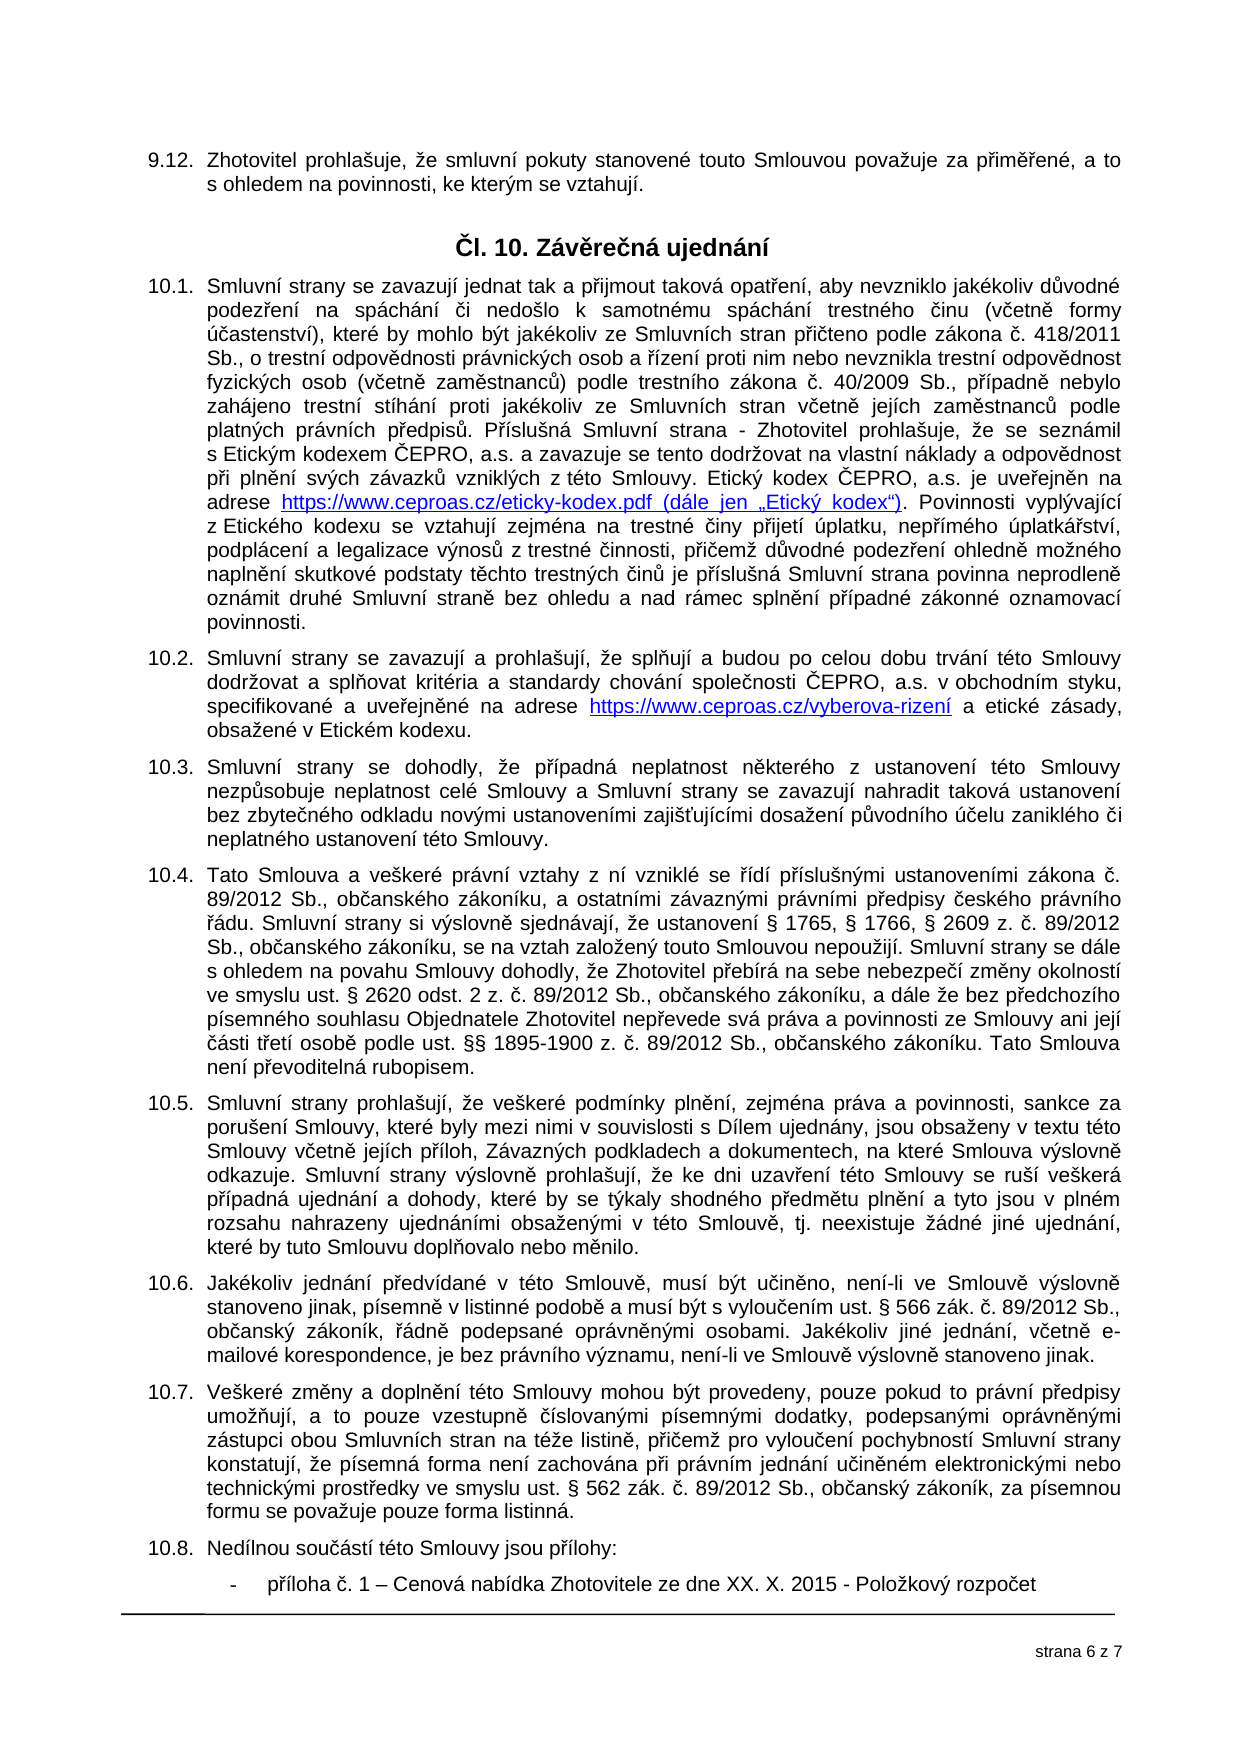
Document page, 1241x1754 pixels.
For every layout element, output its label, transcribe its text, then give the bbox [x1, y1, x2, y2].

text Veškeré změny a doplnění této Smlouvy mohou být provedeny, pouze pokud to právní předpisy umožňují, a to pouze vzestupně číslovanými písemnými dodatky, podepsanými oprávněnými zástupci obou Smluvních stran na téže listině, přičemž pro vyloučení pochybností Smluvní strany konstatují, že písemná forma není zachována při právním jednání učiněném elektronickými nebo technickými prostředky ve smyslu ust. § 562 zák. č. 89/2012 Sb., občanský zákoník, za písemnou formu se považuje pouze forma listinná. [148, 1379, 1122, 1523]
text Smluvní strany prohlašují, že veškeré podmínky plnění, zejména práva a povinnosti, sankce za porušení Smlouvy, které byly mezi nimi v souvislosti s Dílem ujednány, jsou obsaženy v textu této Smlouvy včetně jejích příloh, Závazných podkladech a dokumentech, na které Smlouva výslovně odkazuje. Smluvní strany výslovně prohlašují, že ke dni uzavření této Smlouvy se ruší veškerá případná ujednání a dohody, které by se týkaly shodného předmětu plnění a tyto jsou v plném rozsahu nahrazeny ujednáními obsaženými v této Smlouvě, tj. neexistuje žádné jiné ujednání, které by tuto Smlouvu doplňovalo nebo měnilo. [148, 1091, 1122, 1259]
text Tato Smlouva a veškeré právní vztahy z ní vzniklé se řídí příslušnými ustanoveními zákona č. 89/2012 Sb., občanského zákoníku, a ostatními závaznými právními předpisy českého právního řádu. Smluvní strany si výslovně sjednávají, že ustanovení § 1765, § 1766, § 2609 z. č. 89/2012 Sb., občanského zákoníku, se na vztah založený touto Smlouvou nepoužijí. Smluvní strany se dále s ohledem na povahu Smlouvy dohodly, že Zhotovitel přebírá na sebe nebezpečí změny okolností ve smyslu ust. § 2620 odst. 2 z. č. 89/2012 Sb., občanského zákoníku, a dále že bez předchozího písemného souhlasu Objednatele Zhotovitel nepřevede svá práva a povinnosti ze Smlouvy ani její části třetí osobě podle ust. §§ 1895-1900 z. č. 89/2012 Sb., občanského zákoníku. Tato Smlouva není převoditelná rubopisem. [148, 863, 1122, 1078]
text Smluvní strany se zavazují jednat tak a přijmout taková opatření, aby nevzniklo jakékoliv důvodné podezření na spáchání či nedošlo k samotnému spáchání trestného činu (včetně formy účastenství), které by mohlo být jakékoliv ze Smluvních stran přičteno podle zákona č. 418/2011 Sb., o trestní odpovědnosti právnických osob a řízení proti nim nebo nevznikla trestní odpovědnost fyzických osob (včetně zaměstnanců) podle trestního zákona č. 40/2009 Sb., případně nebylo zahájeno trestní stíhání proti jakékoliv ze Smluvních stran včetně jejích zaměstnanců podle platných právních předpisů. Příslušná Smluvní strana - Zhotovitel prohlašuje, že se seznámil s Etickým kodexem ČEPRO, a.s. a zavazuje se tento dodržovat na vlastní náklady a odpovědnost při plnění svých závazků vzniklých z této Smlouvy. Etický kodex ČEPRO, a.s. je uveřejněn na adrese https://www.ceproas.cz/eticky-kodex.pdf (dále jen „Etický kodex“). Povinnosti vyplývající z Etického kodexu se vztahují zejména na trestné činy přijetí úplatku, nepřímého úplatkářství, podplácení a legalizace výnosů z trestné činnosti, přičemž důvodné podezření ohledně možného naplnění skutkové podstaty těchto trestných činů je příslušná Smluvní strana povinna neprodleně oznámit druhé Smluvní straně bez ohledu a nad rámec splnění případné zákonné oznamovací povinnosti. [148, 274, 1122, 634]
text Smluvní strany se dohodly, že případná neplatnost některého z ustanovení této Smlouvy nezpůsobuje neplatnost celé Smlouvy a Smluvní strany se zavazují nahradit taková ustanovení bez zbytečného odkladu novými ustanoveními zajišťujícími dosažení původního účelu zaniklého či neplatného ustanovení této Smlouvy. [148, 754, 1122, 850]
text Smluvní strany se zavazují a prohlašují, že splňují a budou po celou dobu trvání této Smlouvy dodržovat a splňovat kritéria a standardy chování společnosti ČEPRO, a.s. v obchodním styku, specifikované a uveřejněné na adrese https://www.ceproas.cz/vyberova-rizení a etické zásady, obsažené v Etickém kodexu. [148, 646, 1122, 742]
text Jakékoliv jednání předvídané v této Smlouvě, musí být učiněno, není-li ve Smlouvě výslovně stanoveno jinak, písemně v listinné podobě a musí být s vyloučením ust. § 566 zák. č. 89/2012 Sb., občanský zákoník, řádně podepsané oprávněnými osobami. Jakékoliv jiné jednání, včetně e-mailové korespondence, je bez právního významu, není-li ve Smlouvě výslovně stanoveno jinak. [148, 1271, 1122, 1367]
text Zhotovitel prohlašuje, že smluvní pokuty stanovené touto Smlouvou považuje za přiměřené, a to s ohledem na povinnosti, ke kterým se vztahují. [148, 148, 1122, 196]
list příloha č. 1 – Cenová nabídka Zhotovitele ze dne XX. X. 2015 - Položkový rozpočet [229, 1572, 1122, 1596]
text Závěrečná ujednání [102, 233, 1122, 262]
text Nedílnou součástí této Smlouvy jsou přílohy: [148, 1536, 1122, 1560]
